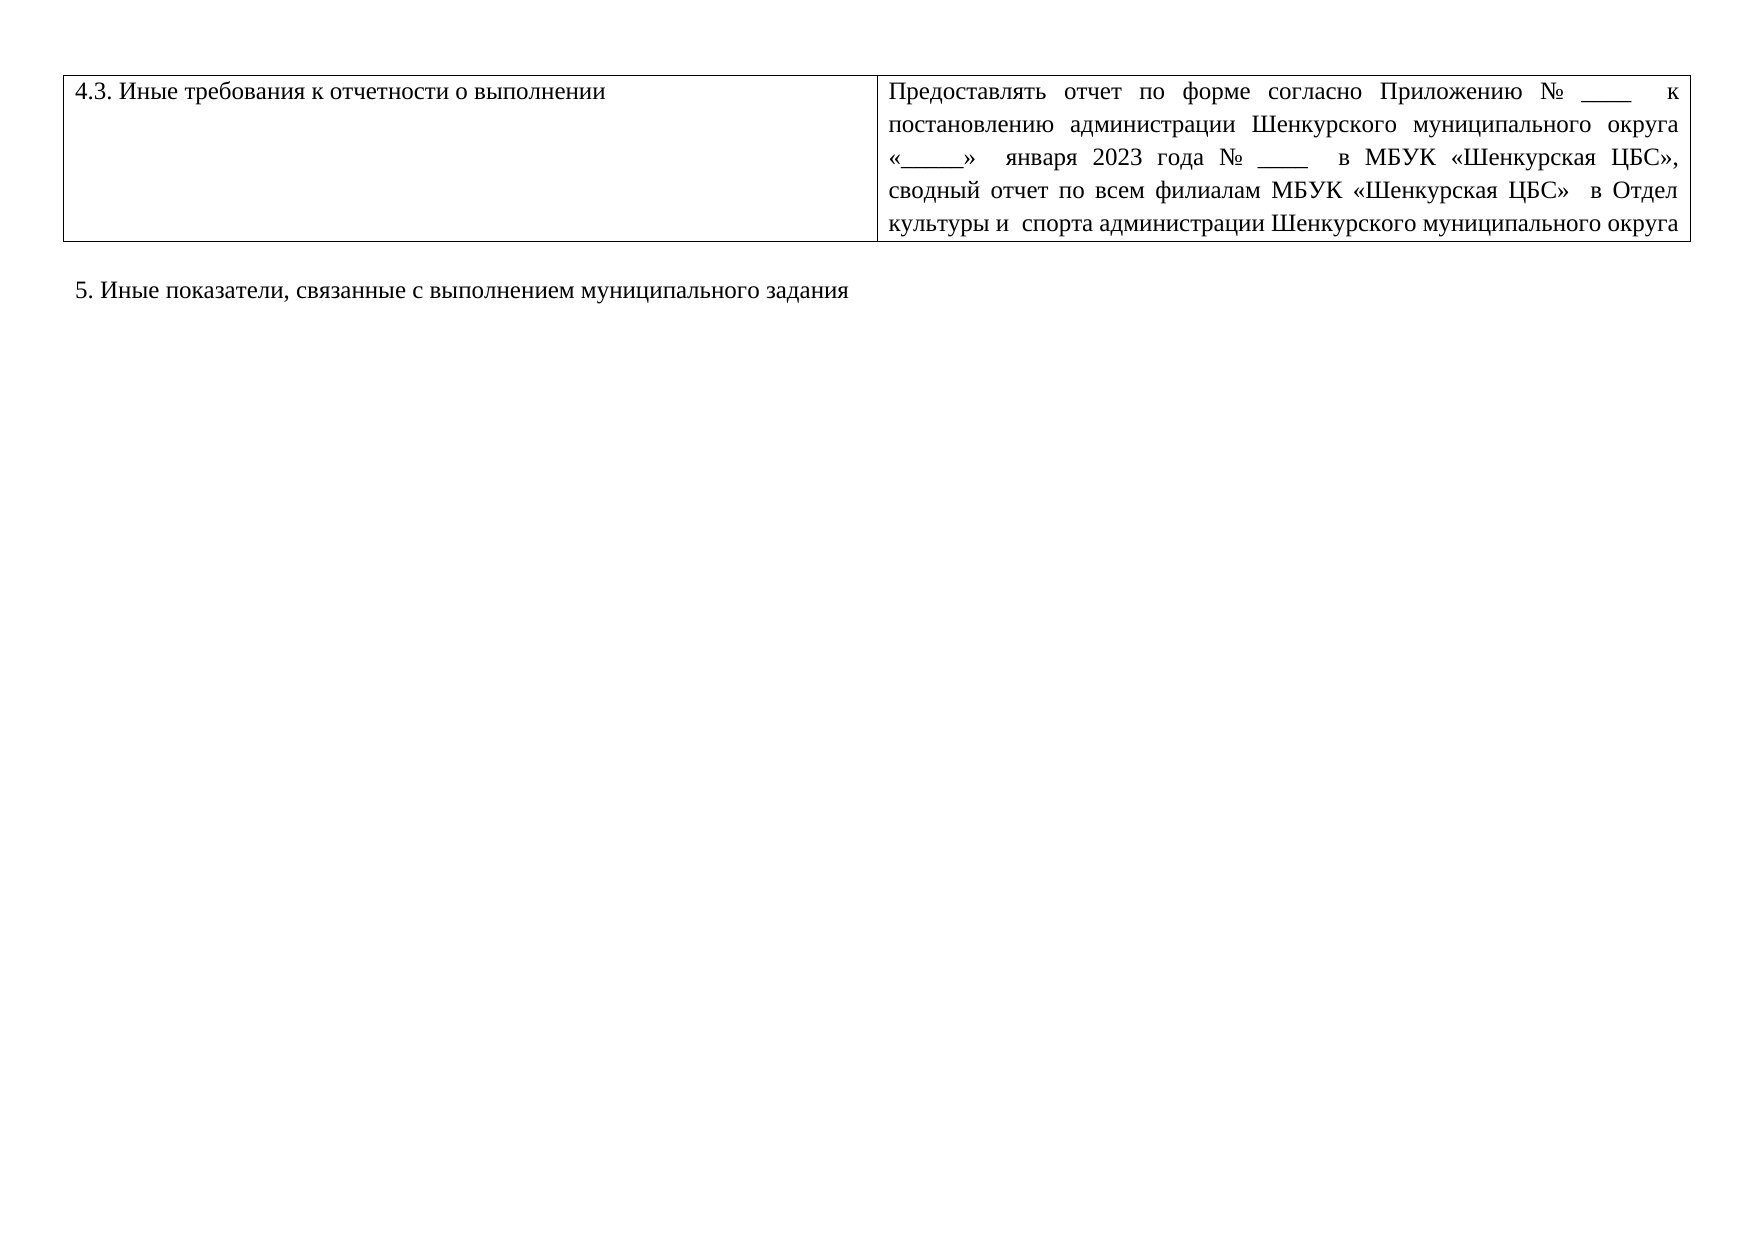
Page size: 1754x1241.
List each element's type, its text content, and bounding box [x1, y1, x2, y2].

table_cell 4.3. Иные требования к отчетности о выполнении [64, 76, 877, 241]
text 5. Иные показатели, связанные с выполнением муниципального задания [75, 275, 1679, 303]
table_cell Предоставлять отчет по форме согласно Приложению № ____ к постановлению администрации Шенкурского муниципального округа «_____» января 2023 года № ____ в МБУК «Шенкурская ЦБС», сводный отчет по всем филиалам МБУК «Шенкурская ЦБС» в Отдел культуры и спорта администрации Шенкурского муниципального округа [878, 76, 1690, 241]
